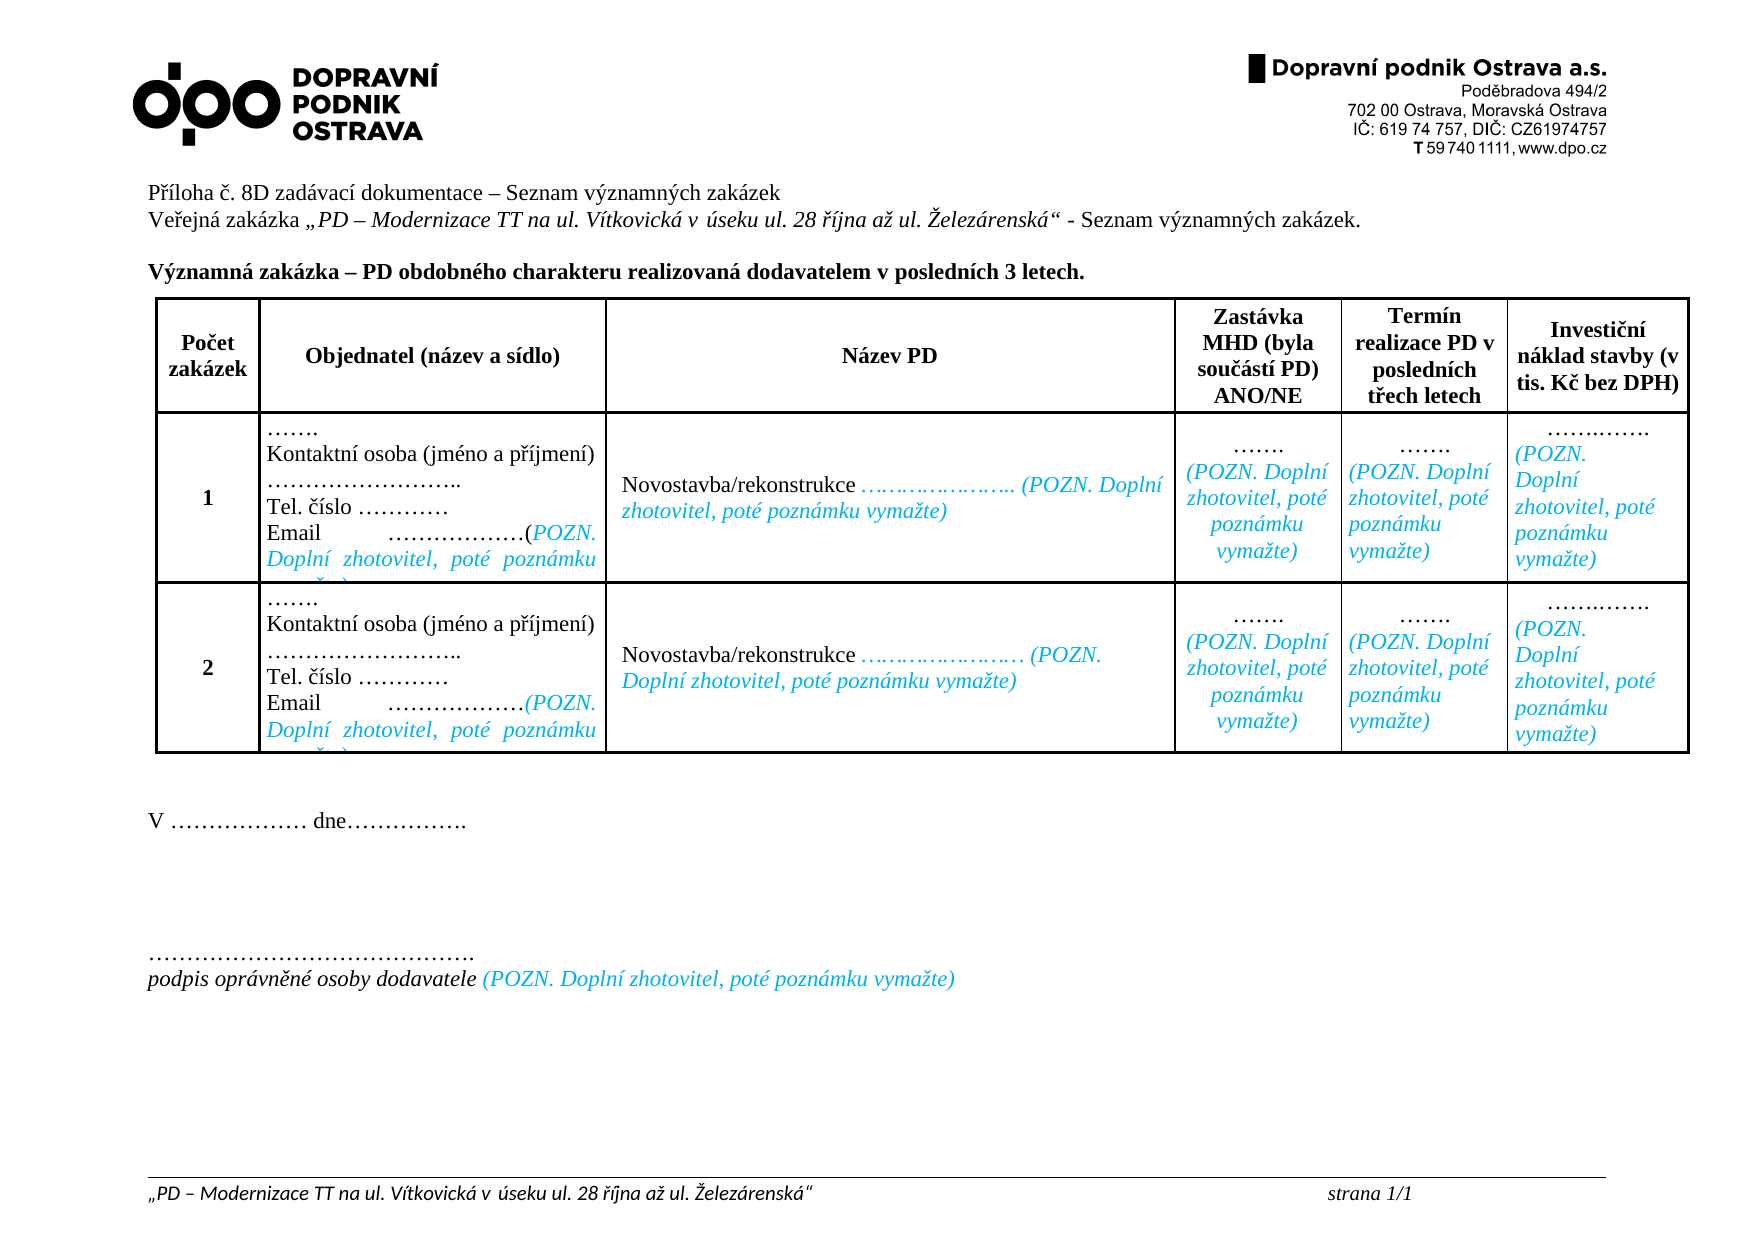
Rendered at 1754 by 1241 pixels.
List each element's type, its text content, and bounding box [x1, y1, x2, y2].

table_header Název PD [607, 300, 1174, 411]
table_cell Novostavba/rekonstrukce ………………….. (POZN. Doplní zhotovitel, poté poznámku vymažte) [607, 414, 1174, 581]
table_cell …….……. (POZN. Doplní zhotovitel, poté poznámku vymažte) [1508, 584, 1687, 751]
picture [1248, 54, 1607, 157]
subtitle V ……………… dne……………. [148, 807, 1606, 833]
table_cell ……. (POZN. Doplní zhotovitel, poté poznámku vymažte) [1176, 414, 1341, 581]
table_header Termín realizace PD v posledních třech letech [1342, 300, 1507, 411]
table_cell 2 [158, 584, 258, 751]
table_header Objednatel (název a sídlo) [261, 300, 605, 411]
text Příloha č. 8D zadávací dokumentace – Seznam významných zakázek [148, 179, 1606, 206]
picture [132, 62, 439, 146]
table_cell ……. Kontaktní osoba (jméno a příjmení) …………………….. Tel. číslo ………… Email ………………(POZN. Doplní zhotovitel, poté poznámku vymažte) [261, 584, 605, 751]
text ……………………………………. [148, 939, 1606, 965]
table_cell ……. (POZN. Doplní zhotovitel, poté poznámku vymažte) [1342, 414, 1507, 581]
table_cell ……. Kontaktní osoba (jméno a příjmení) …………………….. Tel. číslo ………… Email ………………(POZN. Doplní zhotovitel, poté poznámku vymažte) [261, 414, 605, 581]
table_header Zastávka MHD (byla součástí PD) ANO/NE [1176, 300, 1341, 411]
text podpis oprávněné osoby dodavatele (POZN. Doplní zhotovitel, poté poznámku vymažte) [148, 965, 1606, 991]
table_cell Novostavba/rekonstrukce …………………… (POZN. Doplní zhotovitel, poté poznámku vymažte) [607, 584, 1174, 751]
table_header Investiční náklad stavby (v tis. Kč bez DPH) [1508, 300, 1687, 411]
table_cell 1 [158, 414, 258, 581]
subtitle Veřejná zakázka „PD – Modernizace TT na ul. Vítkovická v úseku ul. 28 října až ul. Železárenská“ - Seznam významných zakázek. [148, 206, 1606, 232]
table_cell ……. (POZN. Doplní zhotovitel, poté poznámku vymažte) [1342, 584, 1507, 751]
table_cell ……. (POZN. Doplní zhotovitel, poté poznámku vymažte) [1176, 584, 1341, 751]
subtitle Významná zakázka – PD obdobného charakteru realizovaná dodavatelem v posledních 3 letech. [148, 258, 1606, 285]
table_cell …….……. (POZN. Doplní zhotovitel, poté poznámku vymažte) [1508, 414, 1687, 581]
table_header Počet zakázek [158, 300, 258, 411]
